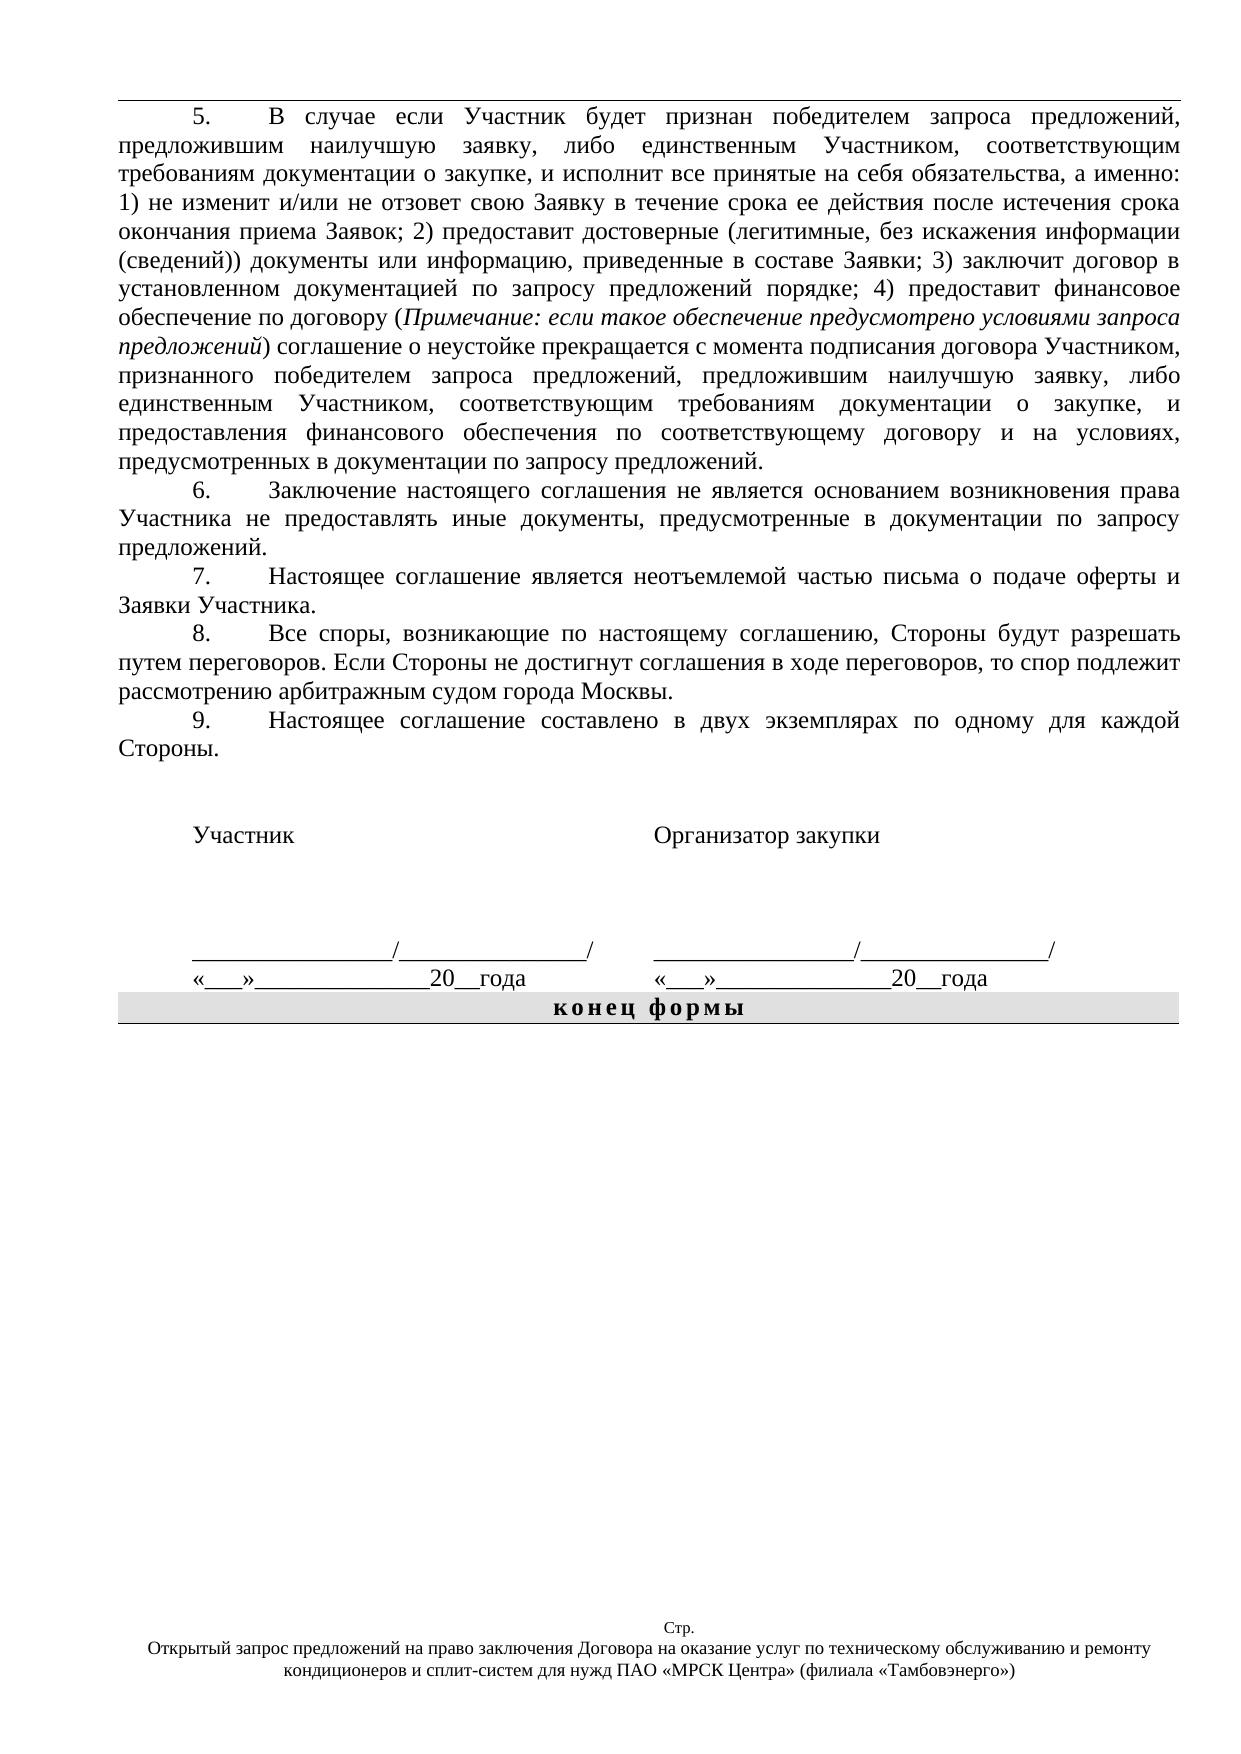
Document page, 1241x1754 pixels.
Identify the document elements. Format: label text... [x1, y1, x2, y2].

table_cell ________________/_______________/ «___»______________20__года [643, 849, 1104, 992]
table_cell ________________/_______________/ «___»______________20__года [181, 849, 642, 992]
list Заключение настоящего соглашения не является основанием возникновения права Участника не предоставлять иные документы, предусмотренные в документации по запросу предложений. [118, 475, 1181, 561]
text конец формы [118, 992, 1179, 1023]
list Настоящее соглашение составлено в двух экземплярах по одному для каждой Стороны. [118, 705, 1181, 762]
table_header Организатор закупки [643, 820, 1104, 848]
list В случае если Участник будет признан победителем запроса предложений, предложившим наилучшую заявку, либо единственным Участником, соответствующим требованиям документации о закупке, и исполнит все принятые на себя обязательства, а именно: 1) не изменит и/или не отзовет свою Заявку в течение срока ее действия после истечения срока окончания приема Заявок; 2) предоставит достоверные (легитимные, без искажения информации (сведений)) документы или информацию, приведенные в составе Заявки; 3) заключит договор в установленном документацией по запросу предложений порядке; 4) предоставит финансовое обеспечение по договору (Примечание: если такое обеспечение предусмотрено условиями запроса предложений) соглашение о неустойке прекращается с момента подписания договора Участником, признанного победителем запроса предложений, предложившим наилучшую заявку, либо единственным Участником, соответствующим требованиям документации о закупке, и предоставления финансового обеспечения по соответствующему договору и на условиях, предусмотренных в документации по запросу предложений. [118, 101, 1181, 475]
list Все споры, возникающие по настоящему соглашению, Стороны будут разрешать путем переговоров. Если Стороны не достигнут соглашения в ходе переговоров, то спор подлежит рассмотрению арбитражным судом города Москвы. [118, 618, 1181, 705]
table_header Участник [181, 820, 642, 848]
list Настоящее соглашение является неотъемлемой частью письма о подаче оферты и Заявки Участника. [118, 561, 1181, 618]
